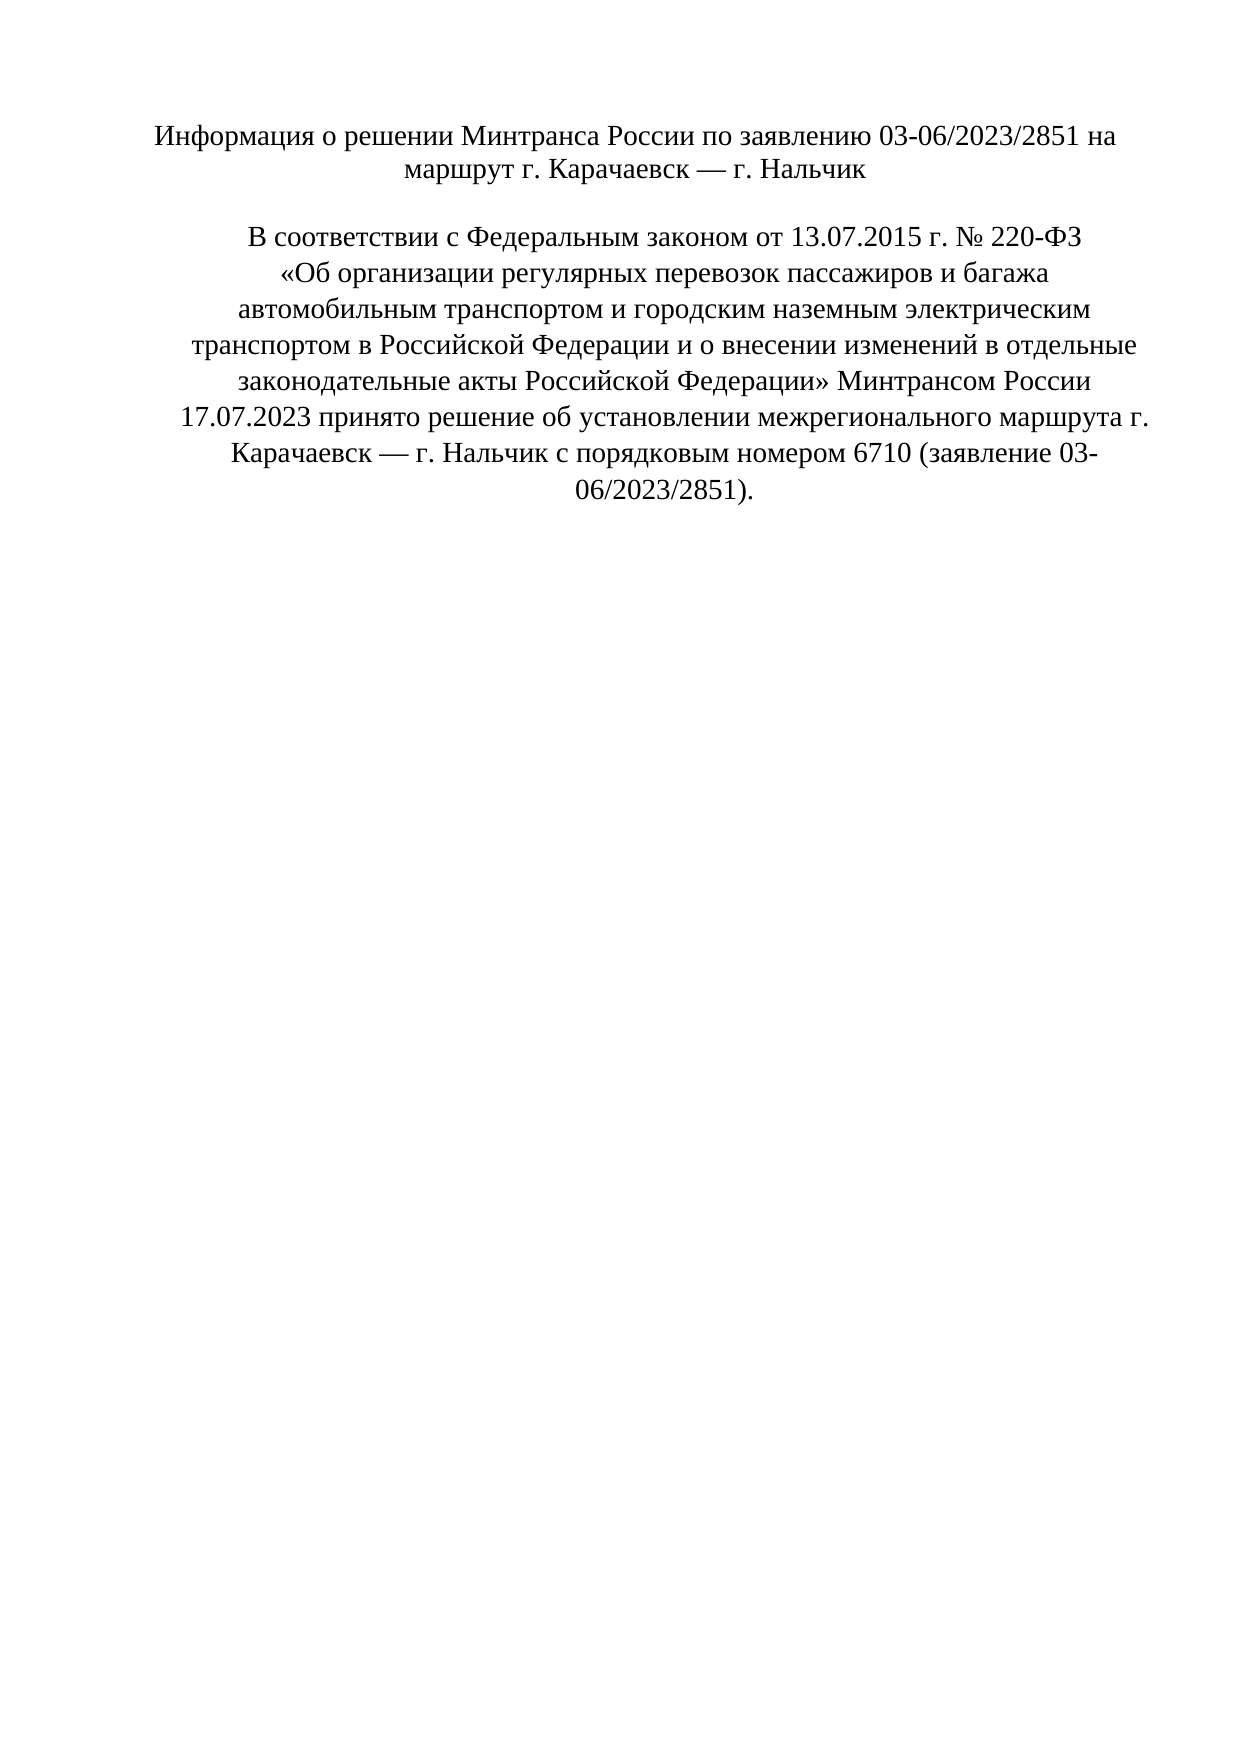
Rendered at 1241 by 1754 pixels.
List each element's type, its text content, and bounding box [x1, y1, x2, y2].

text В соответствии с Федеральным законом от 13.07.2015 г. № 220-ФЗ «Об организации регулярных перевозок пассажиров и багажа автомобильным транспортом и городским наземным электрическим транспортом в Российской Федерации и о внесении изменений в отдельные законодательные акты Российской Федерации» Минтрансом России 17.07.2023 принято решение об установлении межрегионального маршрута г. Карачаевск — г. Нальчик с порядковым номером 6710 (заявление 03-06/2023/2851). [177, 219, 1152, 505]
text Информация о решении Минтранса России по заявлению 03-06/2023/2851 на маршрут г. Карачаевск — г. Нальчик [118, 118, 1152, 185]
